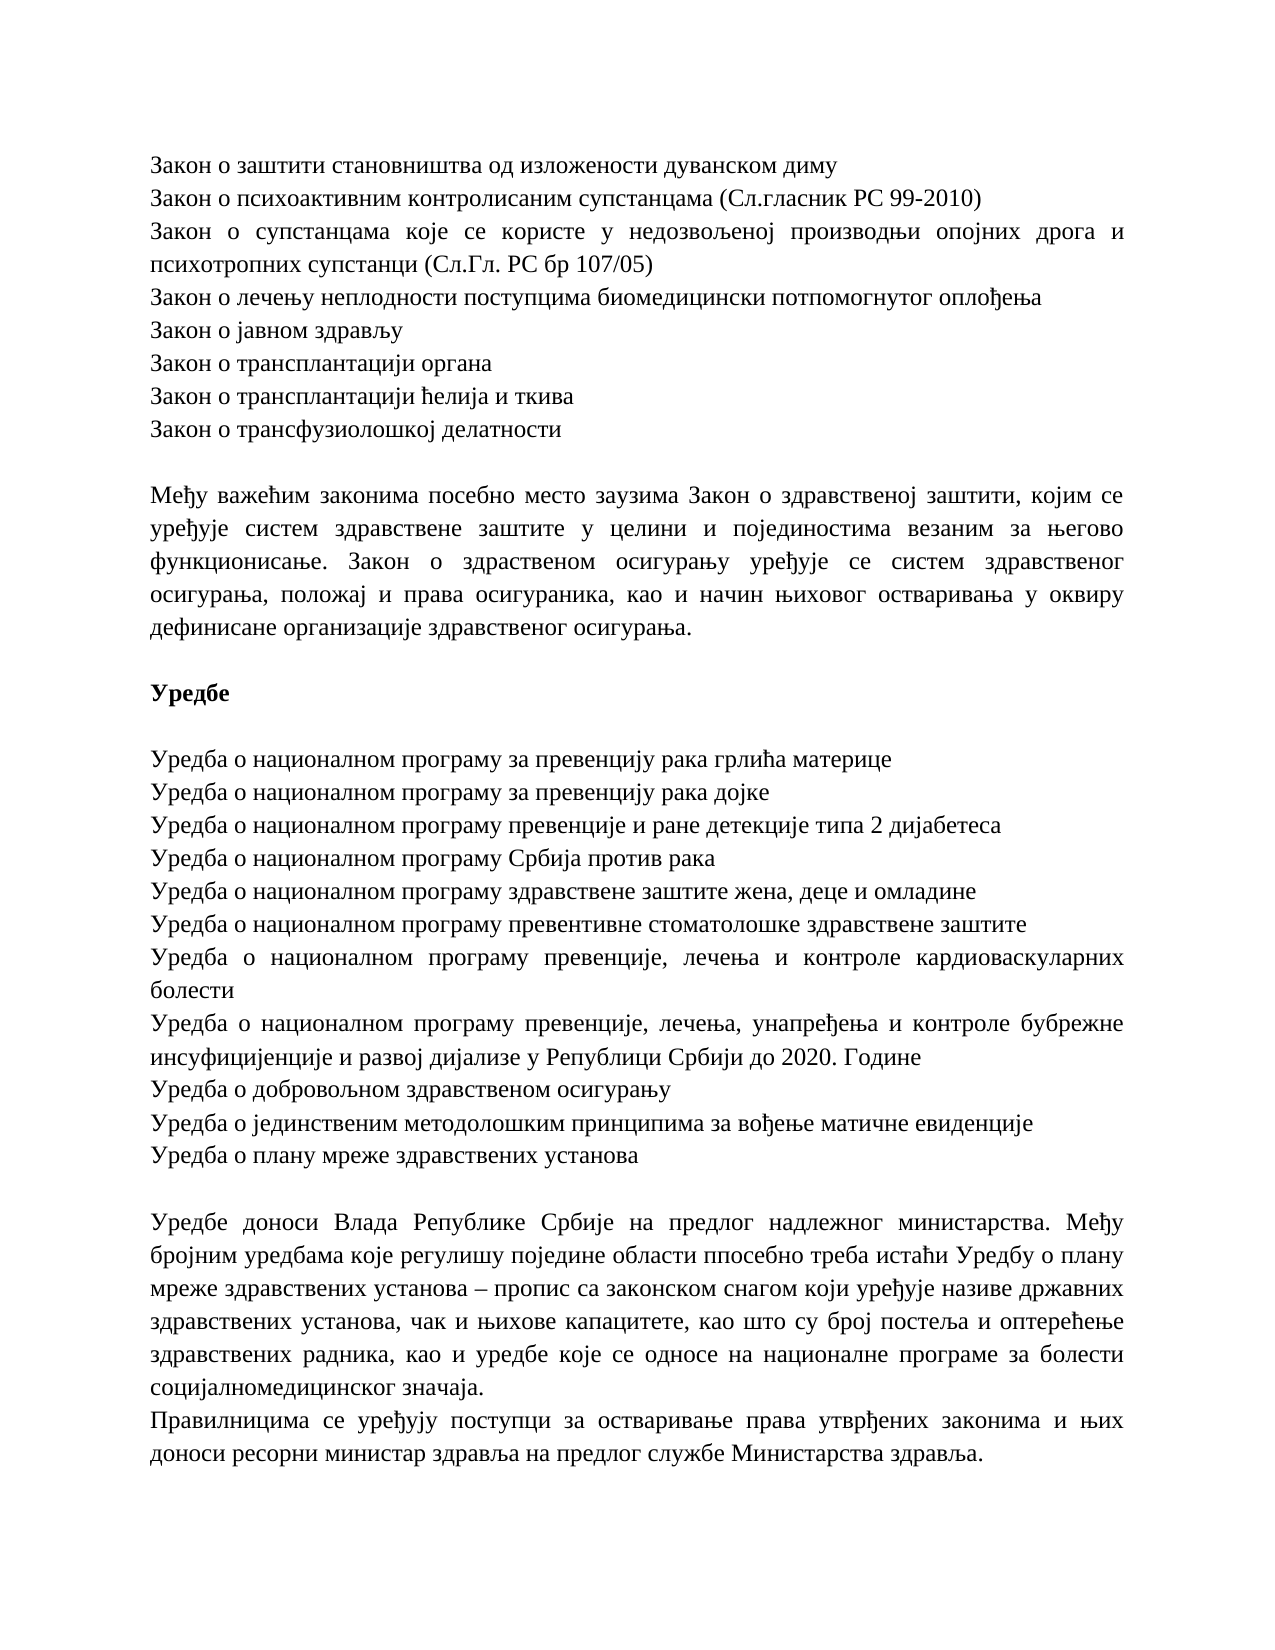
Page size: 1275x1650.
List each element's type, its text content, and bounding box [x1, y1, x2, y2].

text Правилницима се уређују поступци за остваривање права утврђених законима и њих доноси ресорни министар здравља на предлог службе Министарства здравља. [150, 1405, 1125, 1467]
text Уредба о националном програму превенције и ране детекције типа 2 дијабетеса [150, 810, 1125, 839]
text Уредба о добровољном здравственом осигурању [150, 1074, 1125, 1103]
text Закон о трансфузиолошкој делатности [150, 414, 1125, 443]
text Закон о трансплантацији ћелија и ткива [150, 381, 1125, 410]
text Уредба о националном програму превентивне стоматолошке здравствене заштите [150, 909, 1125, 938]
text Зaкон о заштити становништва од изложености дуванском диму [150, 150, 1125, 179]
text Уредбе доноси Влада Републике Србије на предлог надлежног министарства. Међу бројним уредбама које регулишу поједине области ппосебно треба истаћи Уредбу о плану мреже здравствених установа – пропис са законском снагом који уређује називе државних здравствених установа, чак и њихове капацитете, као што су број постеља и оптерећење здравствених радника, као и уредбе које се односе на националне програме за болести социјалномедицинског значаја. [150, 1207, 1125, 1401]
text Уредба о националном програму за превенцију рака дојке [150, 777, 1125, 806]
text Уредба о националном програму превенције, лечења и контроле кардиоваскуларних болести [150, 942, 1125, 1004]
text Уредба о јединственим методолошким принципима за вођење матичне евиденције [150, 1108, 1125, 1136]
text Уредба о националном програму превенције, лечења, унапређења и контроле бубрежне инсуфицијенције и развој дијализе у Републици Србији до 2020. Године [150, 1008, 1125, 1070]
text Закон о лечењу неплодности поступцима биомедицински потпомогнутог оплођења [150, 282, 1125, 311]
text Уредба о националном програму Србија против рака [150, 843, 1125, 872]
text Закон о психоактивним контролисаним супстанцама (Сл.гласник РС 99-2010) [150, 183, 1125, 212]
text Међу важећим законима посебно место заузима Закон о здравственој заштити, којим се уређује систем здравствене заштите у целини и појединостима везаним за његово функционисање. Закон о здраственом осигурању уређује се систем здравственог осигурања, положај и права осигураника, као и начин њиховог остваривања у оквиру дефинисане организације здравственог осигурања. [150, 480, 1125, 641]
text Закон о супстанцама које се користе у недозвољеној производњи опојних дрога и психотропних супстанци (Сл.Гл. РС бр 107/05) [150, 216, 1125, 278]
text Закон о трансплантацији органа [150, 348, 1125, 377]
text Уредбе [150, 678, 1125, 707]
text Уредба о националном програму здравствене заштите жена, деце и омладине [150, 876, 1125, 905]
text Уредба о националном програму за превенцију рака грлића материце [150, 744, 1125, 773]
text Уредба о плану мреже здравствених установа [150, 1141, 1125, 1169]
text Закон о јавном здрављу [150, 315, 1125, 344]
